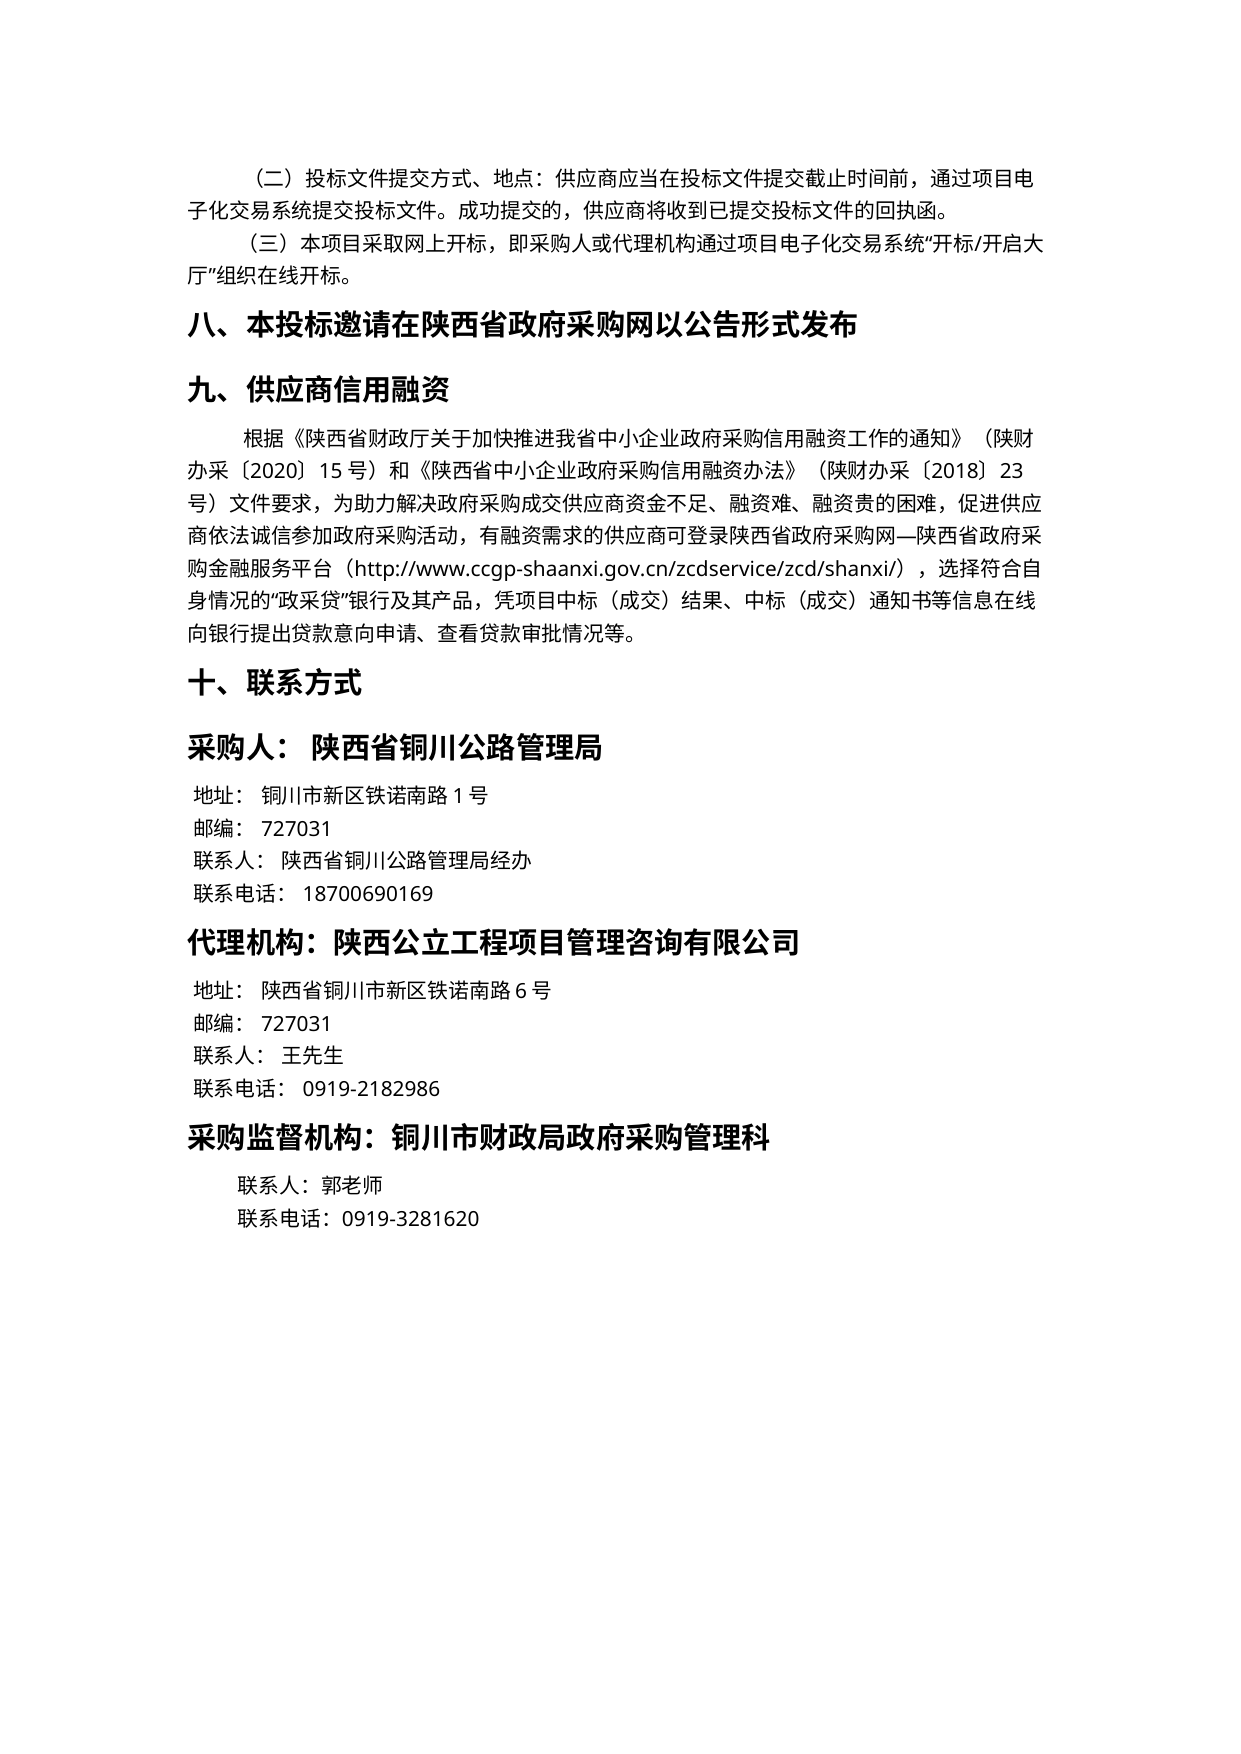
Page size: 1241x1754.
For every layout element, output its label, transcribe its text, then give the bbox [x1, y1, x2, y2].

text 联系人： 陕西省铜川公路管理局经办 [187, 844, 1053, 877]
text 联系电话：0919-3281620 [187, 1202, 1053, 1234]
text （二）投标文件提交方式、地点：供应商应当在投标文件提交截止时间前，通过项目电子化交易系统提交投标文件。成功提交的，供应商将收到已提交投标文件的回执函。 [187, 162, 1053, 227]
text 采购人： 陕西省铜川公路管理局 [187, 714, 1053, 779]
text 九、供应商信用融资 [187, 357, 1053, 422]
text 地址： 铜川市新区铁诺南路1号 [187, 779, 1053, 812]
text 八、本投标邀请在陕西省政府采购网以公告形式发布 [187, 292, 1053, 357]
text 根据《陕西省财政厅关于加快推进我省中小企业政府采购信用融资工作的通知》（陕财办采〔2020〕15 号）和《陕西省中小企业政府采购信用融资办法》（陕财办采〔2018〕23 号）文件要求，为助力解决政府采购成交供应商资金不足、融资难、融资贵的困难，促进供应商依法诚信参加政府采购活动，有融资需求的供应商可登录陕西省政府采购网—陕西省政府采购金融服务平台（http://www.ccgp-shaanxi.gov.cn/zcdservice/zcd/shanxi/），选择符合自身情况的“政采贷”银行及其产品，凭项目中标（成交）结果、中标（成交）通知书等信息在线向银行提出贷款意向申请、查看贷款审批情况等。 [187, 422, 1053, 649]
text 联系电话： 0919-2182986 [187, 1072, 1053, 1104]
text （三）本项目采取网上开标，即采购人或代理机构通过项目电子化交易系统“开标/开启大厅”组织在线开标。 [187, 227, 1053, 292]
text 邮编： 727031 [187, 812, 1053, 844]
text 十、联系方式 [187, 649, 1053, 714]
text 邮编： 727031 [187, 1007, 1053, 1039]
text 采购监督机构：铜川市财政局政府采购管理科 [187, 1104, 1053, 1169]
text 地址： 陕西省铜川市新区铁诺南路6号 [187, 974, 1053, 1007]
text 联系人： 王先生 [187, 1039, 1053, 1072]
text 联系人：郭老师 [187, 1169, 1053, 1202]
text 联系电话： 18700690169 [187, 877, 1053, 909]
text 代理机构：陕西公立工程项目管理咨询有限公司 [187, 909, 1053, 974]
